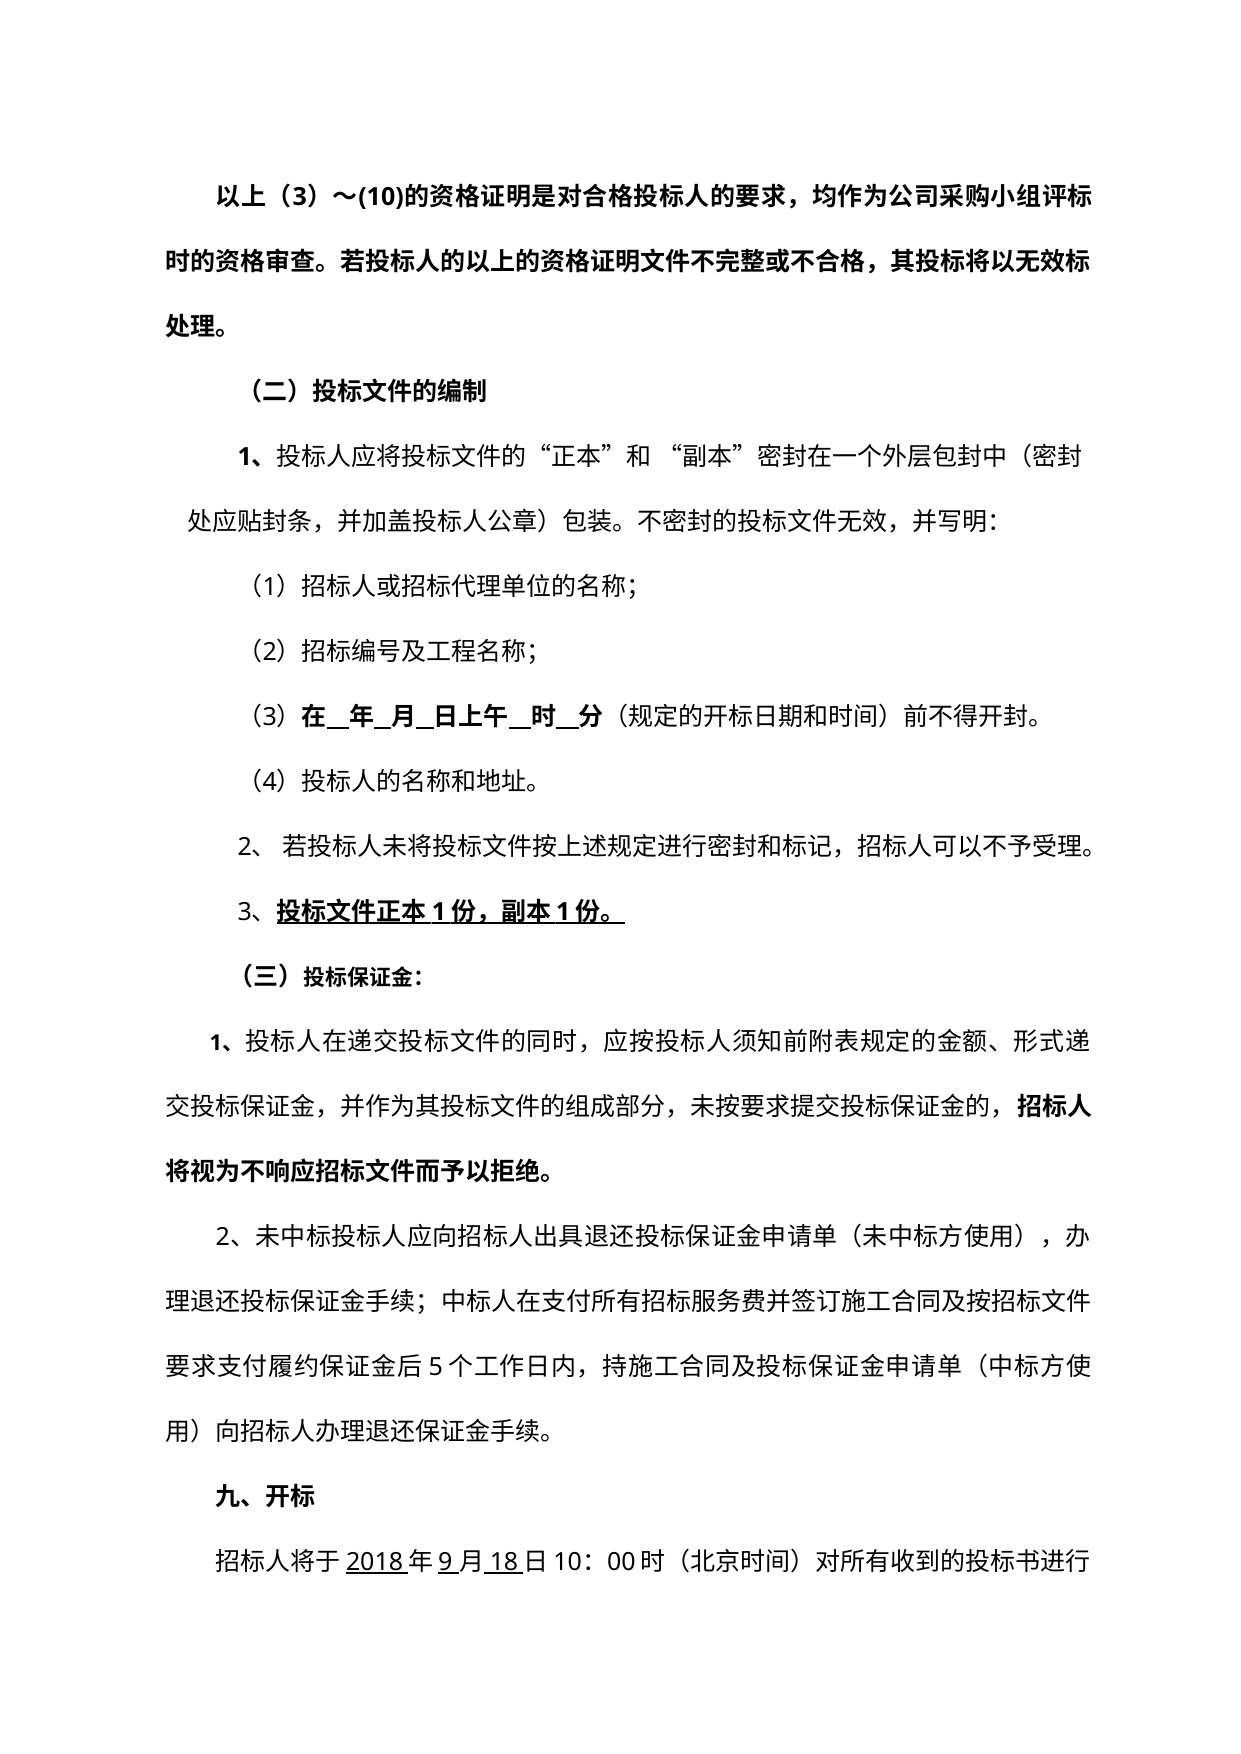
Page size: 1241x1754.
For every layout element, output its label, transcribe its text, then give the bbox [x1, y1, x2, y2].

text 2、 若投标人未将投标文件按上述规定进行密封和标记，招标人可以不予受理。 [187, 812, 1084, 877]
text （1）招标人或招标代理单位的名称； [187, 552, 1084, 617]
text 以上（3）～(10)的资格证明是对合格投标人的要求，均作为公司采购小组评标时的资格审查。若投标人的以上的资格证明文件不完整或不合格，其投标将以无效标处理。 [165, 162, 1092, 357]
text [165, 1527, 1092, 1592]
text （2）招标编号及工程名称； [187, 617, 1084, 682]
text 1、投标人应将投标文件的“正本”和 “副本”密封在一个外层包封中（密封处应贴封条，并加盖投标人公章）包装。不密封的投标文件无效，并写明： [187, 422, 1084, 552]
text （二）投标文件的编制 [187, 357, 1084, 422]
text 九、开标 [165, 1462, 1092, 1527]
text （4）投标人的名称和地址。 [187, 747, 1084, 812]
text 1、投标人在递交投标文件的同时，应按投标人须知前附表规定的金额、形式递交投标保证金，并作为其投标文件的组成部分，未按要求提交投标保证金的，招标人将视为不响应招标文件而予以拒绝。 [165, 1007, 1092, 1202]
text （三）投标保证金： [165, 942, 1092, 1007]
text （3）在 年 月 日上午 时 分（规定的开标日期和时间）前不得开封。 [237, 682, 1084, 747]
text 2、未中标投标人应向招标人出具退还投标保证金申请单（未中标方使用），办理退还投标保证金手续；中标人在支付所有招标服务费并签订施工合同及按招标文件要求支付履约保证金后5个工作日内，持施工合同及投标保证金申请单（中标方使用）向招标人办理退还保证金手续。 [165, 1202, 1092, 1462]
text 3、投标文件正本1份，副本1份。 [187, 877, 1084, 942]
